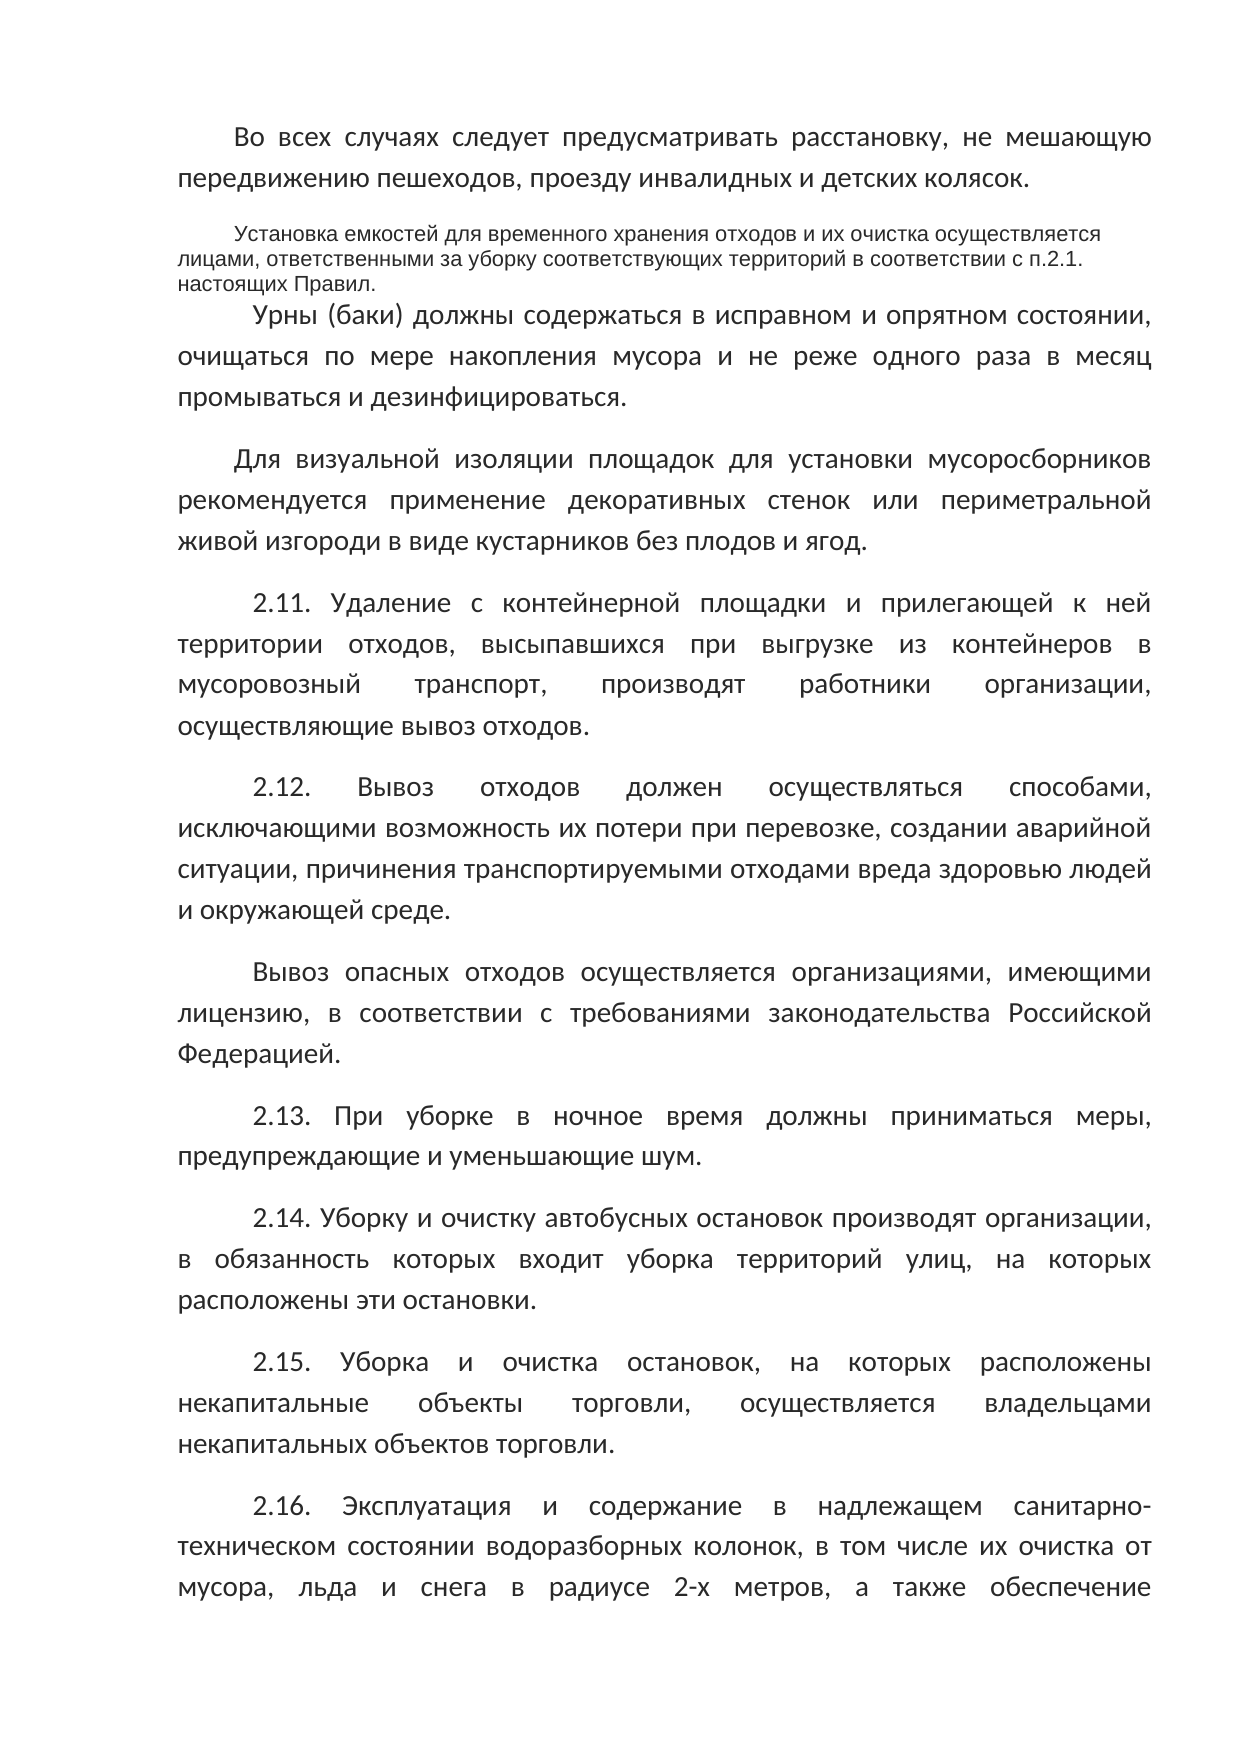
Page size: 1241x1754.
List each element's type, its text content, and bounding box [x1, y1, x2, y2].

text 2.15. Уборка и очистка остановок, на которых расположены некапитальные объекты торговли, осуществляется владельцами некапитальных объектов торговли. [177, 1343, 1152, 1460]
text Вывоз опасных отходов осуществляется организациями, имеющими лицензию, в соответствии с требованиями законодательства Российской Федерацией. [177, 953, 1152, 1070]
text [177, 1487, 1152, 1604]
text 2.14. Уборку и очистку автобусных остановок производят организации, в обязанность которых входит уборка территорий улиц, на которых расположены эти остановки. [177, 1199, 1152, 1317]
text 2.11. Удаление с контейнерной площадки и прилегающей к ней территории отходов, высыпавшихся при выгрузке из контейнеров в мусоровозный транспорт, производят работники организации, осуществляющие вывоз отходов. [177, 584, 1152, 742]
text 2.12. Вывоз отходов должен осуществляться способами, исключающими возможность их потери при перевозке, создании аварийной ситуации, причинения транспортируемыми отходами вреда здоровью людей и окружающей среде. [177, 768, 1152, 927]
text Для визуальной изоляции площадок для установки мусоросборников рекомендуется применение декоративных стенок или периметральной живой изгороди в виде кустарников без плодов и ягод. [177, 440, 1152, 558]
text 2.13. При уборке в ночное время должны приниматься меры, предупреждающие и уменьшающие шум. [177, 1097, 1152, 1173]
text Установка емкостей для временного хранения отходов и их очистка осуществляется лицами, ответственными за уборку соответствующих территорий в соответствии с п.2.1. настоящих Правил. [177, 221, 1152, 296]
text Во всех случаях следует предусматривать расстановку, не мешающую передвижению пешеходов, проезду инвалидных и детских колясок. [177, 118, 1152, 195]
text Урны (баки) должны содержаться в исправном и опрятном состоянии, очищаться по мере накопления мусора и не реже одного раза в месяц промываться и дезинфицироваться. [177, 296, 1152, 414]
